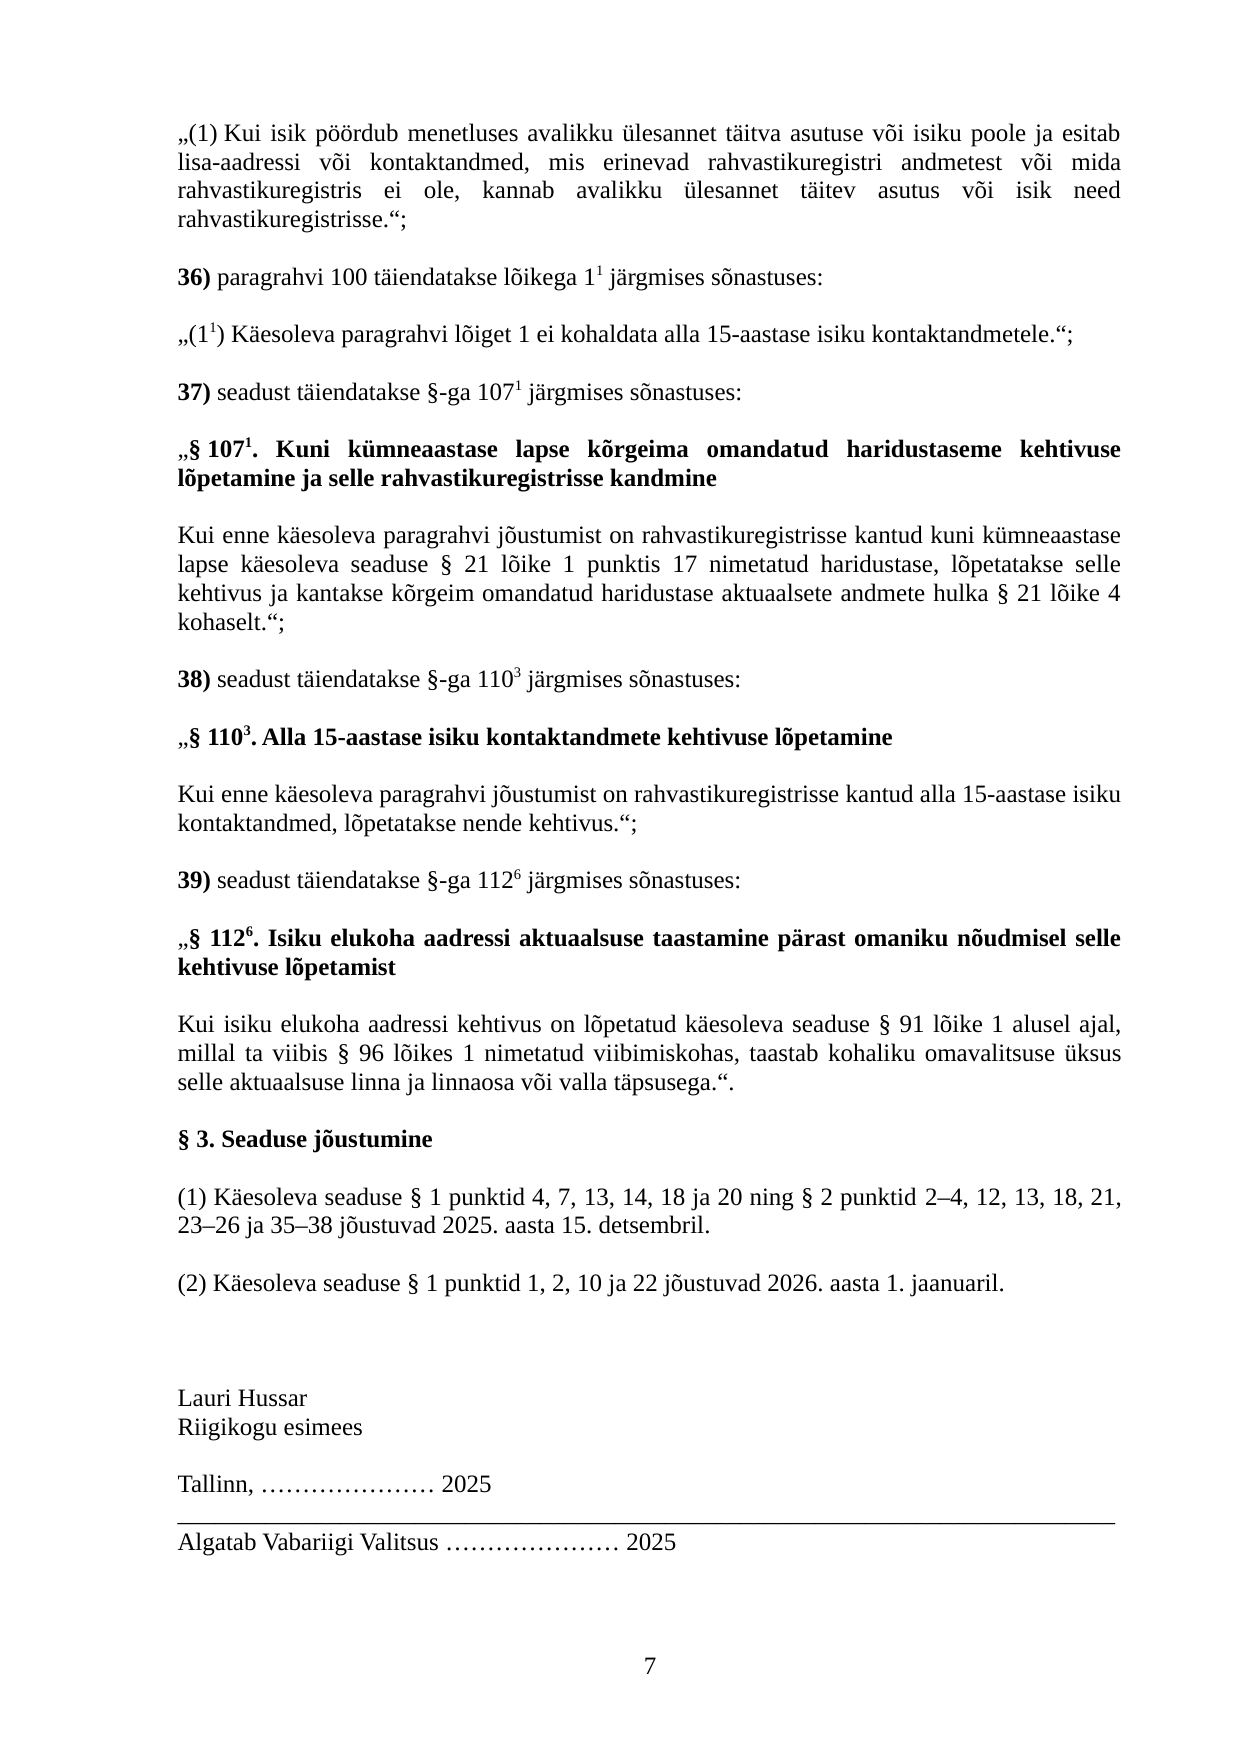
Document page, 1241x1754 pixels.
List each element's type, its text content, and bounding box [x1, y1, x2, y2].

text Lauri Hussar [177, 1383, 1122, 1412]
text 39) seadust täiendatakse §-ga 1126 järgmises sõnastuses: [177, 866, 1122, 894]
text ___________________________________________________________________________ [177, 1498, 1122, 1527]
text „(11) Käesoleva paragrahvi lõiget 1 ei kohaldata alla 15-aastase isiku kontaktandmetele.“; [177, 319, 1122, 348]
text 38) seadust täiendatakse §-ga 1103 järgmises sõnastuses: [177, 664, 1122, 693]
text Kui enne käesoleva paragrahvi jõustumist on rahvastikuregistrisse kantud alla 15-aastase isiku kontaktandmed, lõpetatakse nende kehtivus.“; [177, 779, 1122, 837]
text Tallinn, ………………… 2025 [177, 1469, 1122, 1498]
text Algatab Vabariigi Valitsus ………………… 2025 [177, 1527, 1122, 1556]
text „(1) Kui isik pöördub menetluses avalikku ülesannet täitva asutuse või isiku poole ja esitab lisa-aadressi või kontaktandmed, mis erinevad rahvastikuregistri andmetest või mida rahvastikuregistris ei ole, kannab avalikku ülesannet täitev asutus või isik need rahvastikuregistrisse.“; [177, 118, 1122, 233]
text Kui isiku elukoha aadressi kehtivus on lõpetatud käesoleva seaduse § 91 lõike 1 alusel ajal, millal ta viibis § 96 lõikes 1 nimetatud viibimiskohas, taastab kohaliku omavalitsuse üksus selle aktuaalsuse linna ja linnaosa või valla täpsusega.“. [177, 1009, 1122, 1096]
text (1) Käesoleva seaduse § 1 punktid 4, 7, 13, 14, 18 ja 20 ning § 2 punktid 2–4, 12, 13, 18, 21, 23–26 ja 35–38 jõustuvad 2025. aasta 15. detsembril. [177, 1182, 1122, 1239]
text Riigikogu esimees [177, 1412, 1122, 1441]
text 37) seadust täiendatakse §-ga 1071 järgmises sõnastuses: [177, 377, 1122, 406]
text Kui enne käesoleva paragrahvi jõustumist on rahvastikuregistrisse kantud kuni kümneaastase lapse käesoleva seaduse § 21 lõike 1 punktis 17 nimetatud haridustase, lõpetatakse selle kehtivus ja kantakse kõrgeim omandatud haridustase aktuaalsete andmete hulka § 21 lõike 4 kohaselt.“; [177, 521, 1122, 636]
text „§ 1103. Alla 15-aastase isiku kontaktandmete kehtivuse lõpetamine [177, 722, 1122, 751]
text (2) Käesoleva seaduse § 1 punktid 1, 2, 10 ja 22 jõustuvad 2026. aasta 1. jaanuaril. [177, 1268, 1122, 1297]
text 36) paragrahvi 100 täiendatakse lõikega 11 järgmises sõnastuses: [177, 262, 1122, 291]
text § 3. Seaduse jõustumine [177, 1124, 1122, 1153]
text „§ 1071. Kuni kümneaastase lapse kõrgeima omandatud haridustaseme kehtivuse lõpetamine ja selle rahvastikuregistrisse kandmine [177, 434, 1122, 492]
text „§ 1126. Isiku elukoha aadressi aktuaalsuse taastamine pärast omaniku nõudmisel selle kehtivuse lõpetamist [177, 923, 1122, 981]
